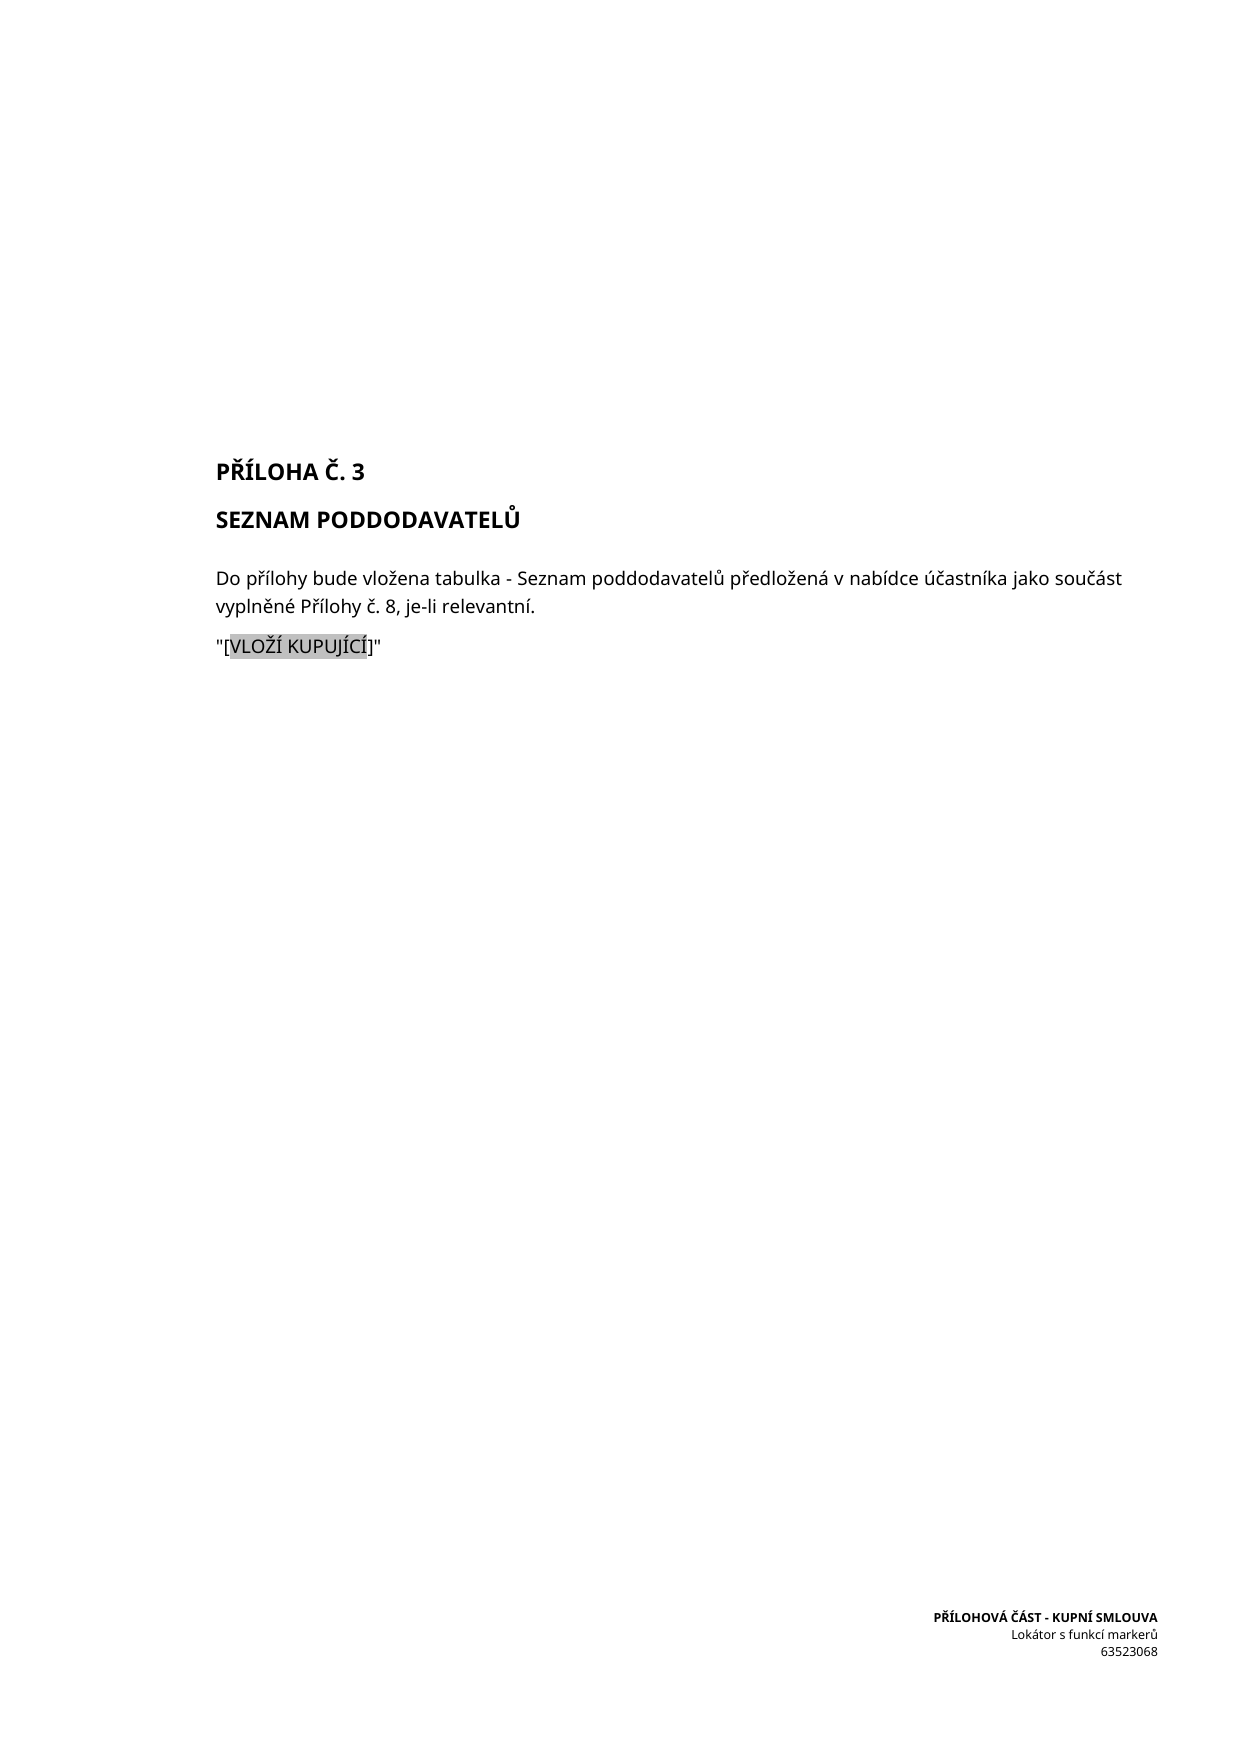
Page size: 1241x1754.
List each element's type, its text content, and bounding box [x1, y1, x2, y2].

text Příloha č. 3 [216, 456, 1122, 487]
text Do přílohy bude vložena tabulka - Seznam poddodavatelů předložená v nabídce účastníka jako součást vyplněné Přílohy č. 8, je-li relevantní. [216, 565, 1122, 619]
text Seznam poddodavatelů [216, 504, 1122, 536]
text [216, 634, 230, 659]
text "[VLOŽÍ KUPUJÍCÍ]" [367, 634, 1122, 659]
